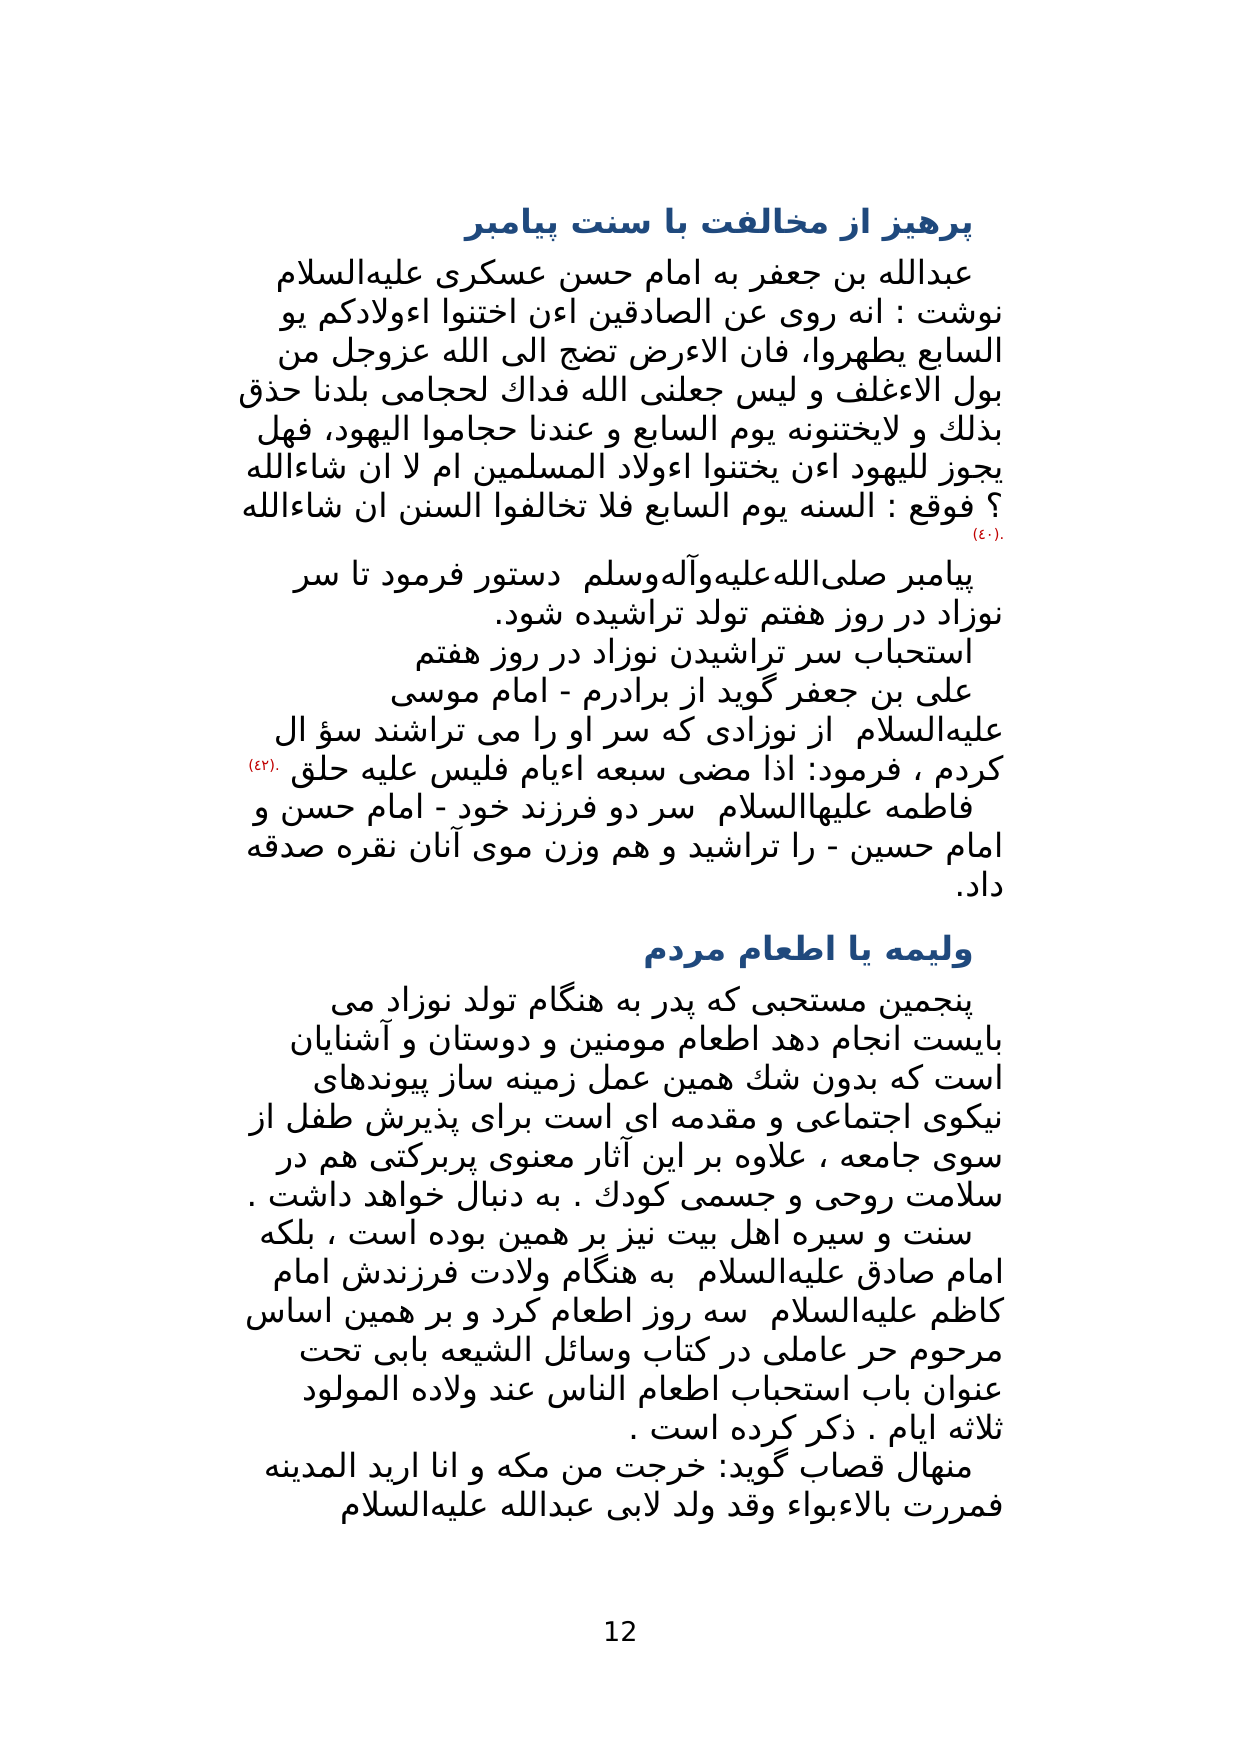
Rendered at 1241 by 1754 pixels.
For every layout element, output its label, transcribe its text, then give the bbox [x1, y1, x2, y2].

text پيامبر صلى‌الله‌عليه‌وآله‌وسلم دستور فرمود تا سر نوزاد در روز هفتم تولد تراشيده شود. [236, 555, 1004, 632]
text على بن جعفر گويد از برادرم - امام موسى عليه‌السلام از نوزادى كه سر او را مى تراشند سؤ ال كردم ، فرمود: اذا مضى سبعه اءيام فليس عليه حلق .(٤٢) [236, 671, 1004, 788]
subtitle پرهيز از مخالفت با سنت پيامبر [236, 202, 1004, 241]
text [236, 1447, 1004, 1525]
subtitle وليمه يا اطعام مردم [236, 929, 1004, 968]
text استحباب سر تراشيدن نوزاد در روز هفتم [236, 632, 1004, 671]
text سنت و سيره اهل بيت نيز بر همين بوده است ، بلكه امام صادق عليه‌السلام به هنگام ولادت فرزندش امام كاظم عليه‌السلام سه روز اطعام كرد و بر همين اساس مرحوم حر عاملى در كتاب وسائل الشيعه بابى تحت عنوان باب استحباب اطعام الناس عند ولاده المولود ثلاثه ايام . ذكر كرده است . [236, 1214, 1004, 1447]
text فاطمه عليها‌السلام سر دو فرزند خود - امام حسن و امام حسين - را تراشيد و هم وزن موى آنان نقره صدقه داد. [236, 788, 1004, 904]
text پنجمين مستحبى كه پدر به هنگام تولد نوزاد مى بايست انجام دهد اطعام مومنين و دوستان و آشنايان است كه بدون شك همين عمل زمينه ساز پيوندهاى نيكوى اجتماعى و مقدمه اى است براى پذيرش طفل از سوى جامعه ، علاوه بر اين آثار معنوى پربركتى هم در سلامت روحى و جسمى كودك . به دنبال خواهد داشت . [236, 981, 1004, 1214]
text عبدالله بن جعفر به امام حسن عسكرى عليه‌السلام نوشت : انه روى عن الصادقين اءن اختنوا اءولادكم يو السابع يطهروا، فان الاءرض تضج الى الله عزوجل من بول الاءغلف و ليس جعلنى الله فداك لحجامى بلدنا حذق بذلك و لايختنونه يوم السابع و عندنا حجاموا اليهود، فهل يجوز لليهود اءن يختنوا اءولاد المسلمين ام لا ان شاءالله ؟ فوقع : السنه يوم السابع فلا تخالفوا السنن ان شاءالله .(٤٠) [236, 253, 1004, 555]
